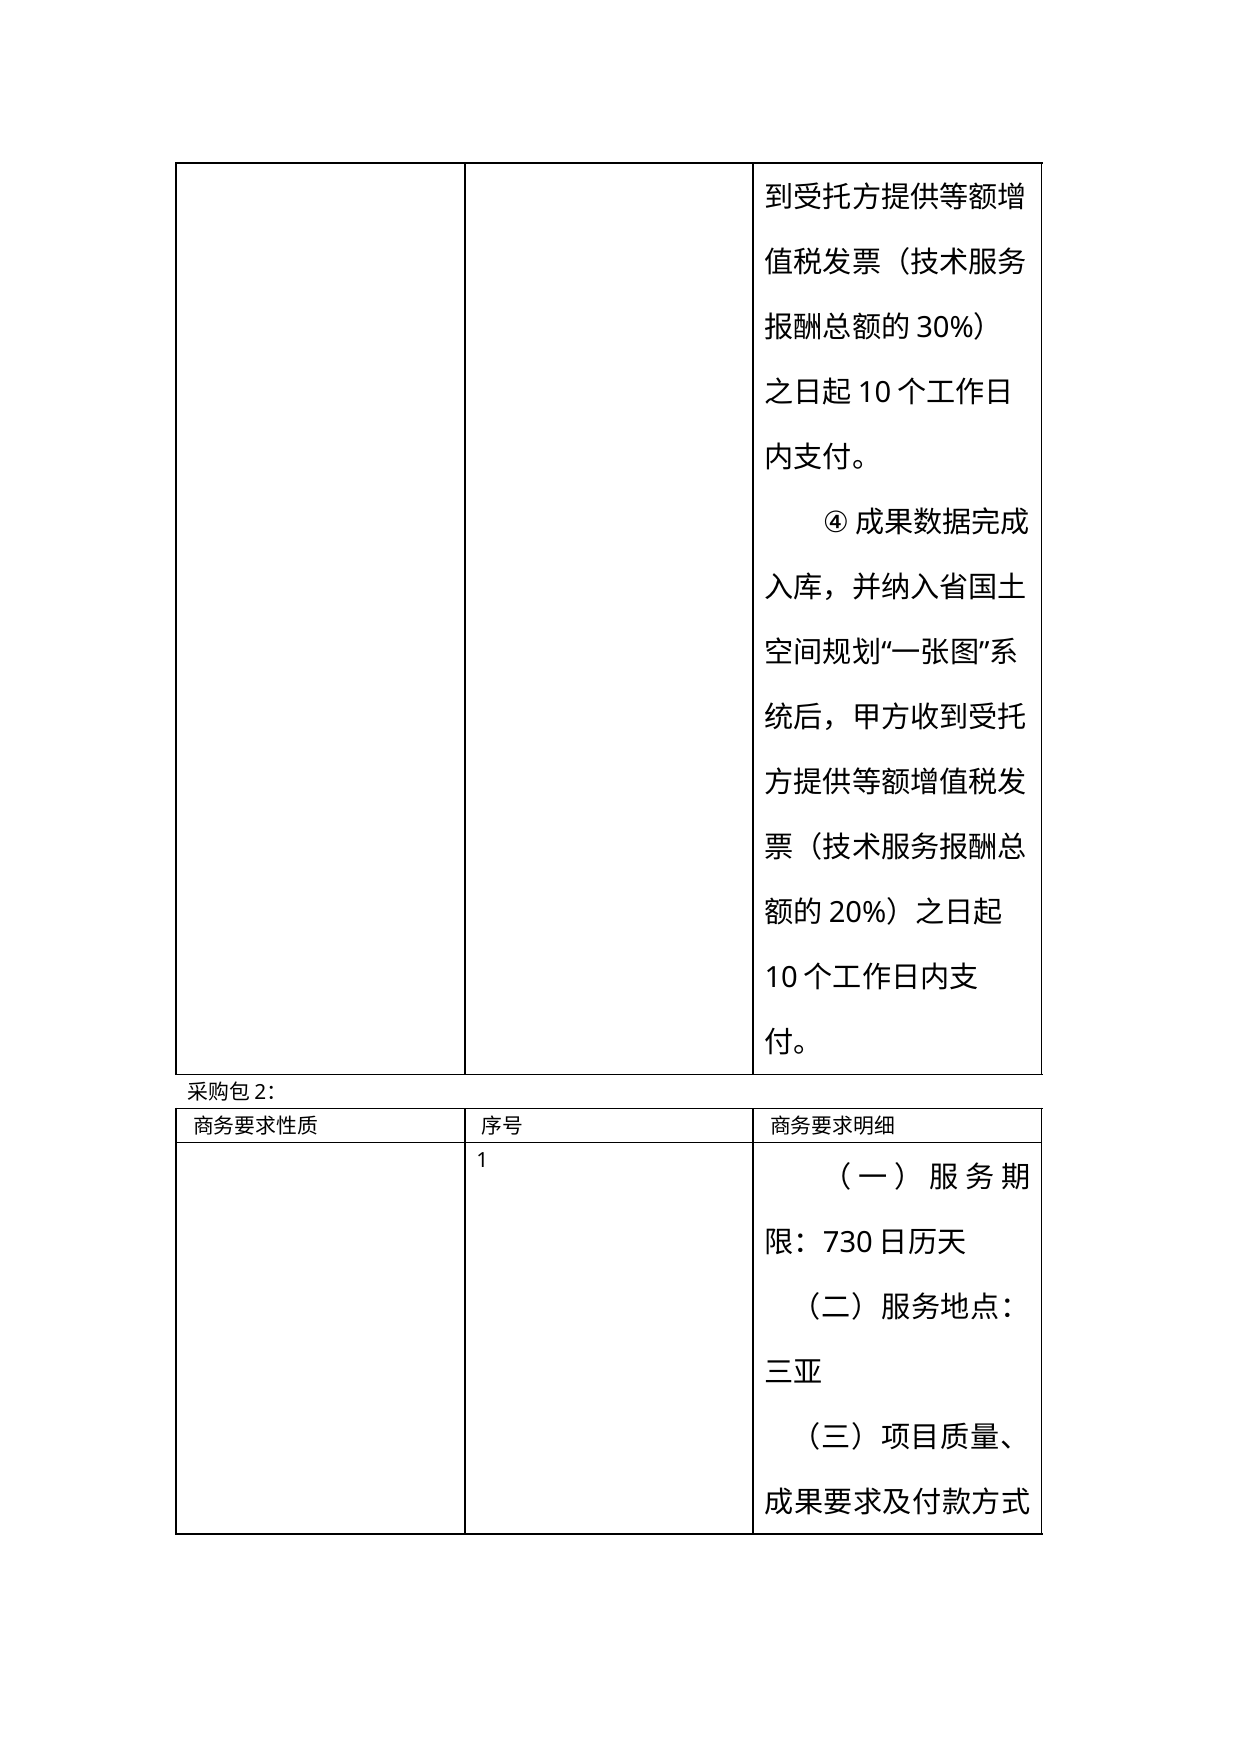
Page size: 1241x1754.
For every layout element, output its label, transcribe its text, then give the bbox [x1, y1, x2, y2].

table_cell [177, 164, 464, 1073]
table_cell [177, 1143, 464, 1533]
table_header 商务要求性质 [177, 1109, 464, 1142]
table_header 商务要求明细 [754, 1109, 1041, 1142]
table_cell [754, 1143, 1041, 1533]
table_cell 1 [466, 164, 752, 1073]
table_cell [754, 164, 1041, 1073]
table_header 序号 [466, 1109, 752, 1142]
text 采购包2： [187, 1075, 1053, 1108]
table_cell 1 [466, 1143, 752, 1533]
